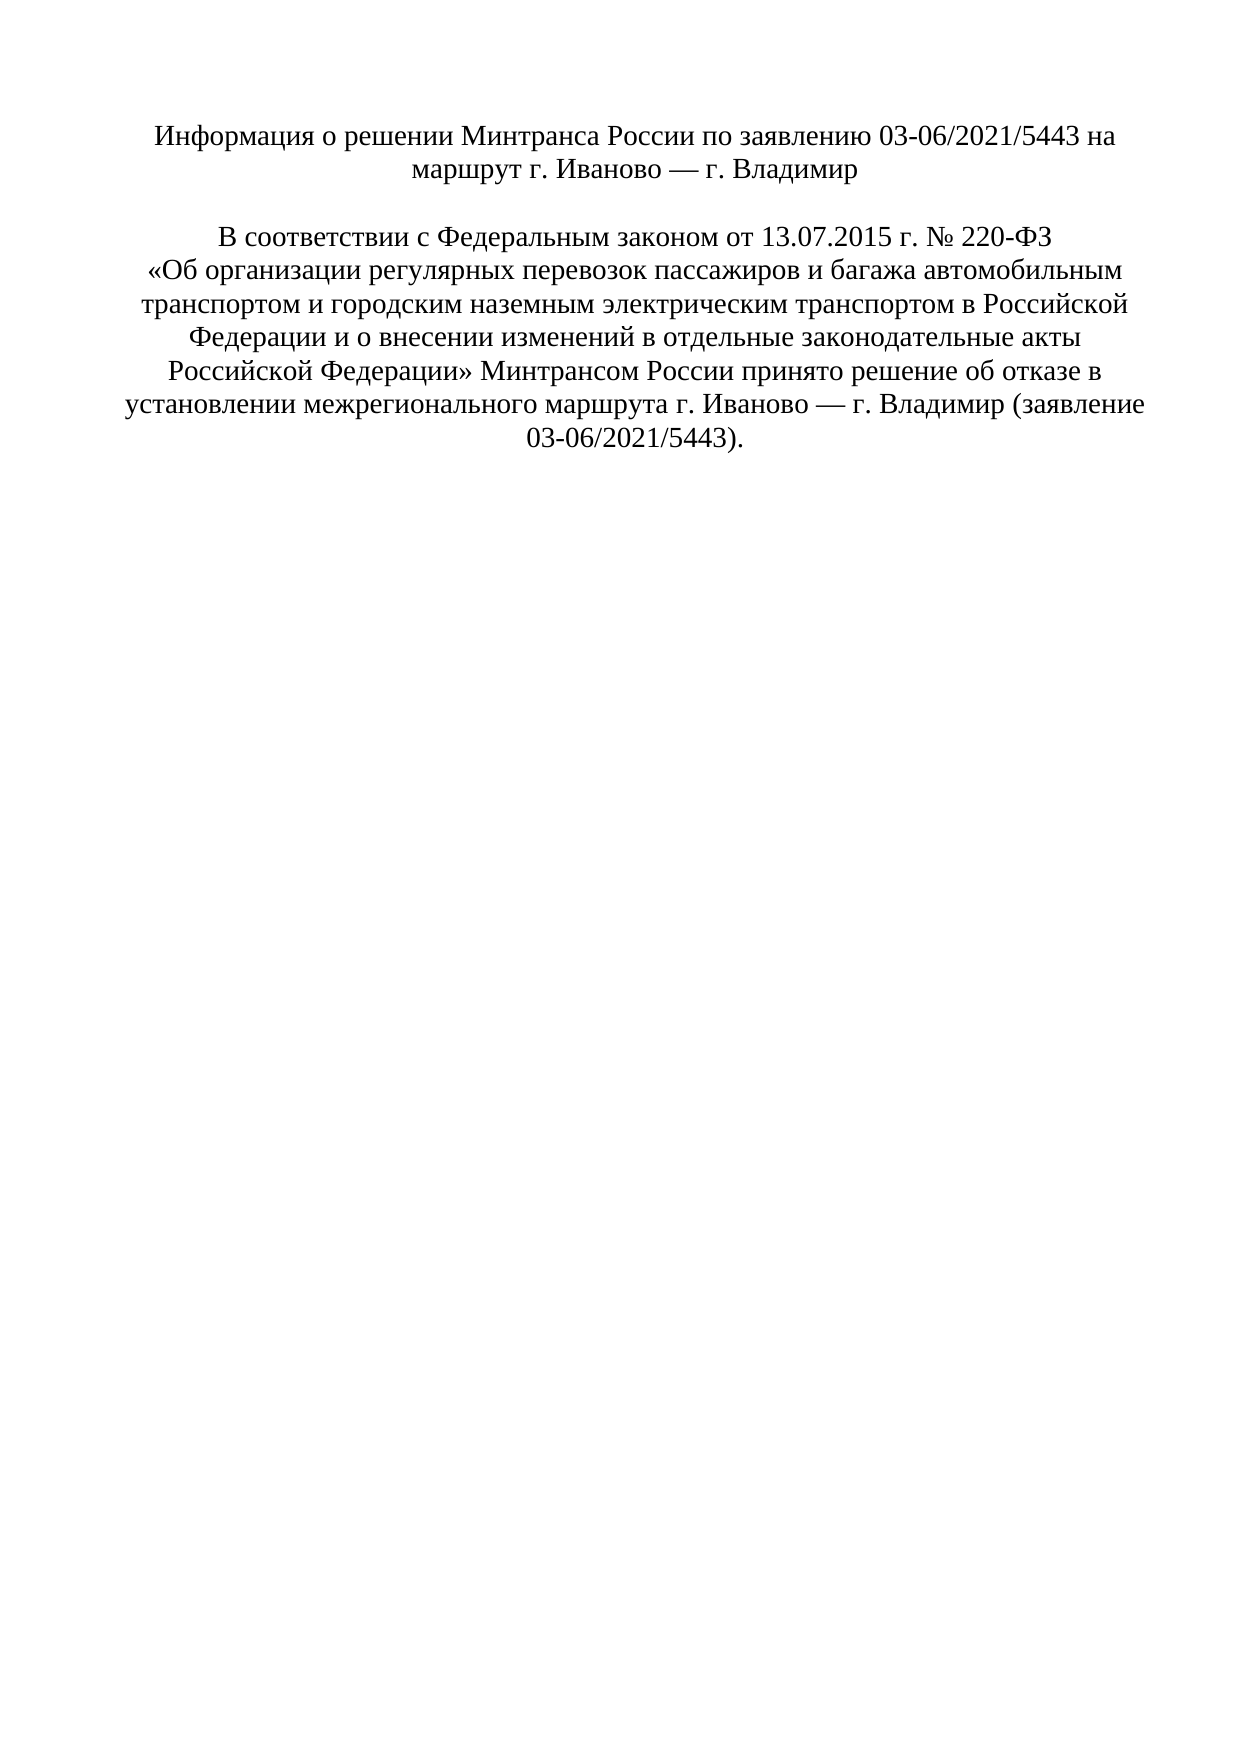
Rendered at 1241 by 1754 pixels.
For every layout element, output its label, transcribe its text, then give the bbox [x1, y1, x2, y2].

text В соответствии с Федеральным законом от 13.07.2015 г. № 220-ФЗ «Об организации регулярных перевозок пассажиров и багажа автомобильным транспортом и городским наземным электрическим транспортом в Российской Федерации и о внесении изменений в отдельные законодательные акты Российской Федерации» Минтрансом России принято решение об отказе в установлении межрегионального маршрута г. Иваново — г. Владимир (заявление 03-06/2021/5443). [118, 219, 1152, 453]
text Информация о решении Минтранса России по заявлению 03-06/2021/5443 на маршрут г. Иваново — г. Владимир [118, 118, 1152, 185]
